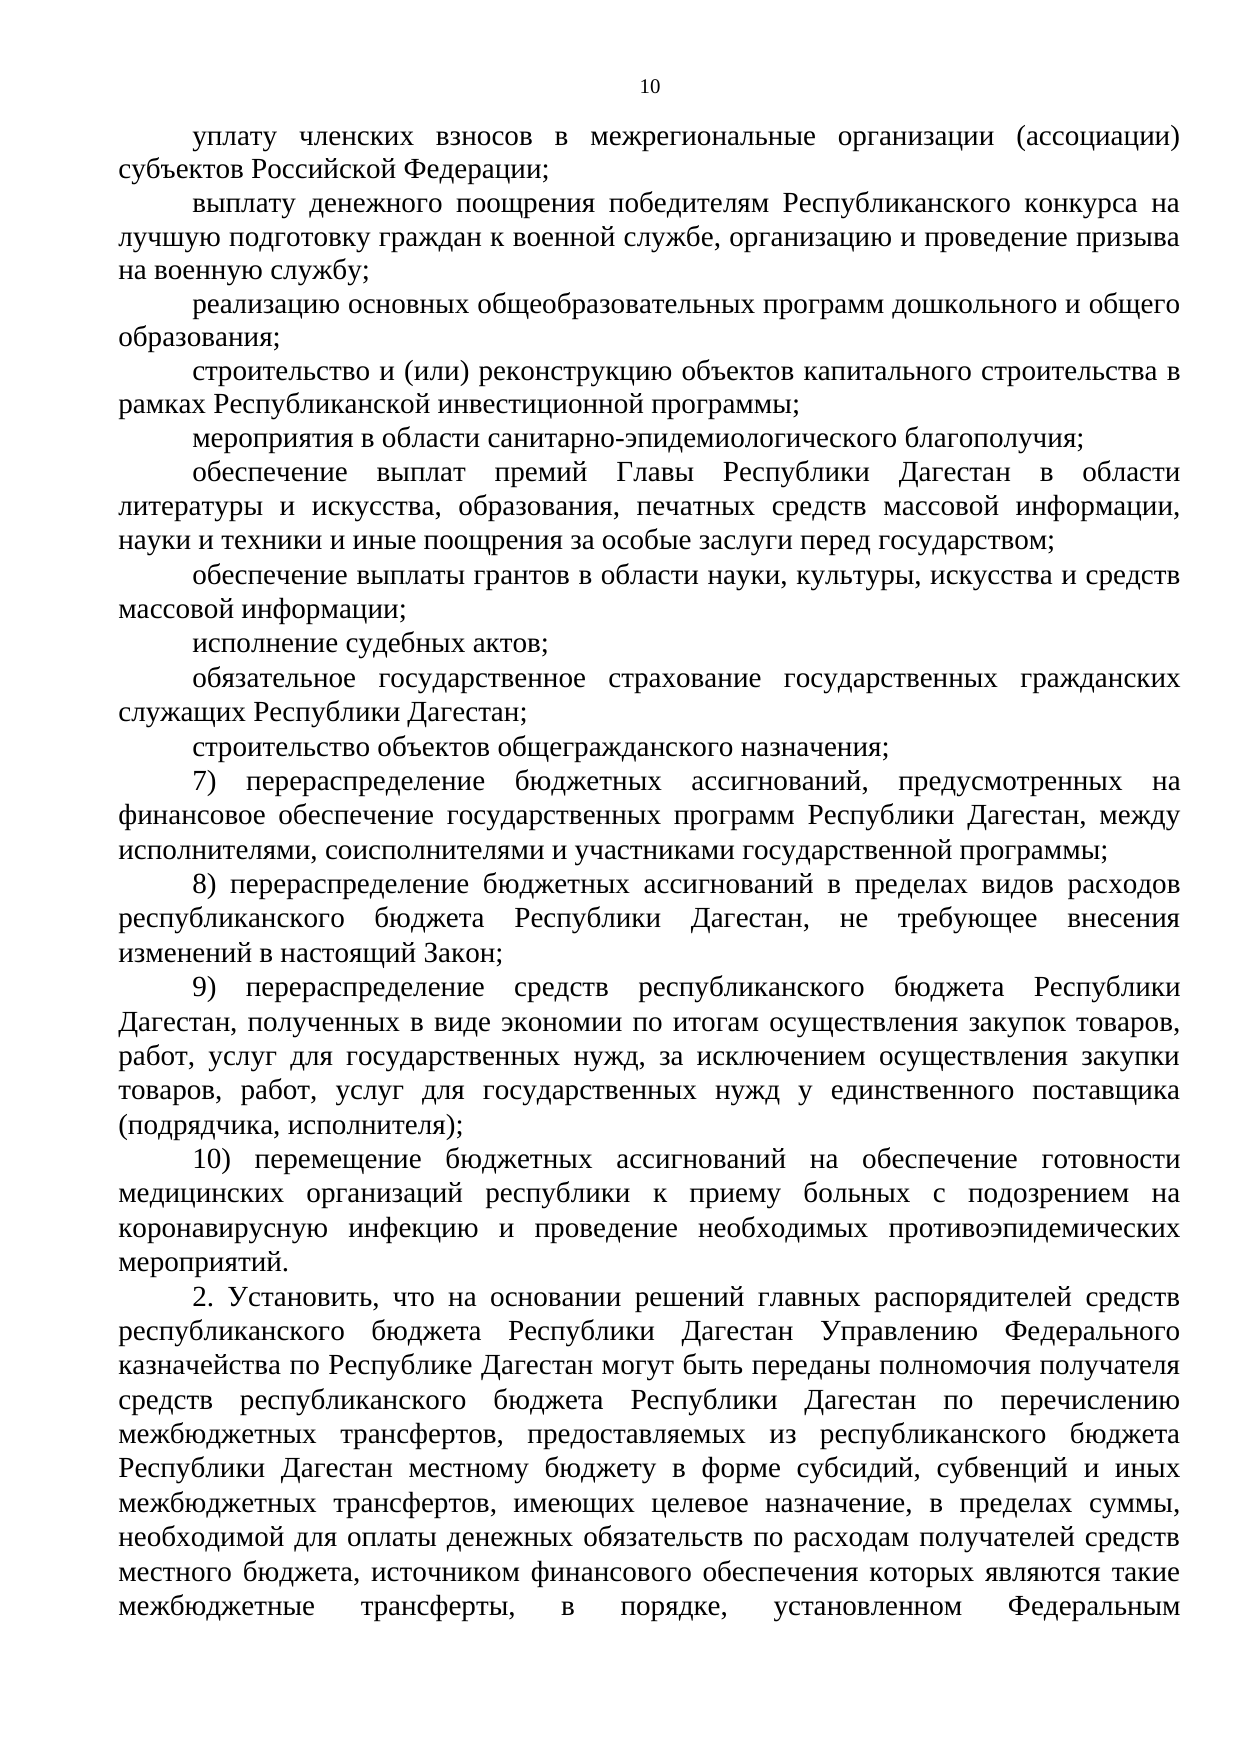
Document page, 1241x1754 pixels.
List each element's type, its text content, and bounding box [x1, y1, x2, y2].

text исполнение судебных актов; [118, 625, 1181, 660]
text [118, 1278, 1181, 1622]
text реализацию основных общеобразовательных программ дошкольного и общего образования; [118, 286, 1181, 353]
text мероприятия в области санитарно-эпидемиологического благополучия; [118, 420, 1181, 453]
text 10) перемещение бюджетных ассигнований на обеспечение готовности медицинских организаций республики к приему больных с подозрением на коронавирусную инфекцию и проведение необходимых противоэпидемических мероприятий. [118, 1141, 1181, 1278]
text строительство объектов общегражданского назначения; [118, 728, 1181, 763]
text 9) перераспределение средств республиканского бюджета Республики Дагестан, полученных в виде экономии по итогам осуществления закупок товаров, работ, услуг для государственных нужд, за исключением осуществления закупки товаров, работ, услуг для государственных нужд у единственного поставщика (подрядчика, исполнителя); [118, 969, 1181, 1141]
text обеспечение выплаты грантов в области науки, культуры, искусства и средств массовой информации; [118, 557, 1181, 625]
text обязательное государственное страхование государственных гражданских служащих Республики Дагестан; [118, 660, 1181, 728]
text 7) перераспределение бюджетных ассигнований, предусмотренных на финансовое обеспечение государственных программ Республики Дагестан, между исполнителями, соисполнителями и участниками государственной программы; [118, 763, 1181, 866]
text выплату денежного поощрения победителям Республиканского конкурса на лучшую подготовку граждан к военной службе, организацию и проведение призыва на военную службу; [118, 185, 1181, 286]
text 8) перераспределение бюджетных ассигнований в пределах видов расходов республиканского бюджета Республики Дагестан, не требующее внесения изменений в настоящий Закон; [118, 866, 1181, 969]
text обеспечение выплат премий Главы Республики Дагестан в области литературы и искусства, образования, печатных средств массовой информации, науки и техники и иные поощрения за особые заслуги перед государством; [118, 453, 1181, 557]
text строительство и (или) реконструкцию объектов капитального строительства в рамках Республиканской инвестиционной программы; [118, 353, 1181, 420]
text уплату членских взносов в межрегиональные организации (ассоциации) субъектов Российской Федерации; [118, 118, 1181, 185]
